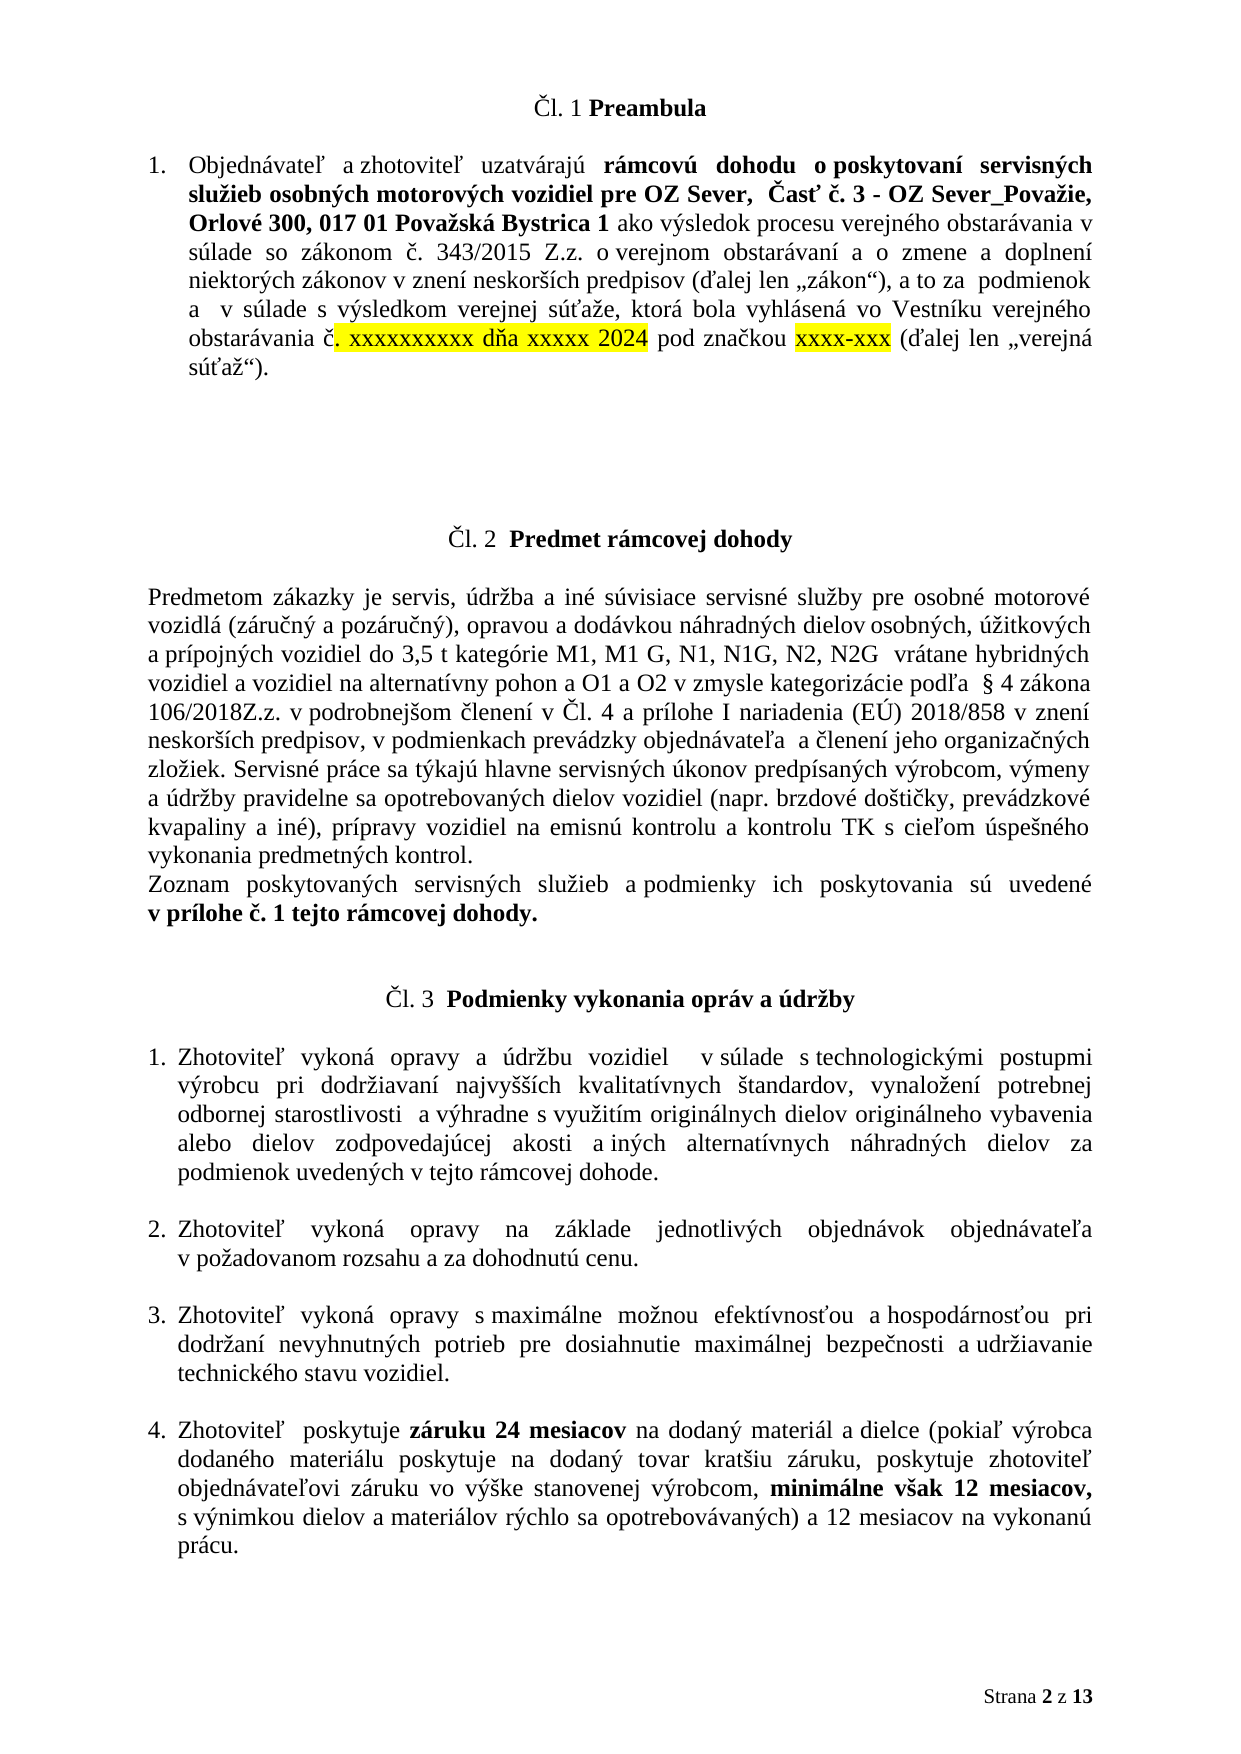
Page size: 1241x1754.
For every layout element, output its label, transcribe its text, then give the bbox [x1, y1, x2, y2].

text Predmetom zákazky je servis, údržba a iné súvisiace servisné služby pre osobné motorové vozidlá (záručný a pozáručný), opravou a dodávkou náhradných dielov osobných, úžitkových a prípojných vozidiel do 3,5 t kategórie M1, M1 G, N1, N1G, N2, N2G vrátane hybridných vozidiel a vozidiel na alternatívny pohon a O1 a O2 v zmysle kategorizácie podľa § 4 zákona 106/2018Z.z. v podrobnejšom členení v Čl. 4 a prílohe I nariadenia (EÚ) 2018/858 v znení neskorších predpisov, v podmienkach prevádzky objednávateľa a členení jeho organizačných zložiek. Servisné práce sa týkajú hlavne servisných úkonov predpísaných výrobcom, výmeny a údržby pravidelne sa opotrebovaných dielov vozidiel (napr. brzdové doštičky, prevádzkové kvapaliny a iné), prípravy vozidiel na emisnú kontrolu a kontrolu TK s cieľom úspešného vykonania predmetných kontrol. [148, 582, 1091, 869]
text Čl. 1 Preambula [148, 93, 1093, 122]
title 2. Zhotoviteľ vykoná opravy na základe jednotlivých objednávok objednávateľa v požadovanom rozsahu a za dohodnutú cenu. [148, 1214, 1093, 1272]
text Čl. 3 Podmienky vykonania opráv a údržby [148, 984, 1093, 1013]
title 3. Zhotoviteľ vykoná opravy s maximálne možnou efektívnosťou a hospodárnosťou pri dodržaní nevyhnutných potrieb pre dosiahnutie maximálnej bezpečnosti a udržiavanie technického stavu vozidiel. [148, 1301, 1093, 1387]
text 4. Zhotoviteľ poskytuje záruku 24 mesiacov na dodaný materiál a dielce (pokiaľ výrobca dodaného materiálu poskytuje na dodaný tovar kratšiu záruku, poskytuje zhotoviteľ objednávateľovi záruku vo výške stanovenej výrobcom, minimálne však 12 mesiacov, s výnimkou dielov a materiálov rýchlo sa opotrebovávaných) a 12 mesiacov na vykonanú prácu. [148, 1416, 1093, 1559]
text Zoznam poskytovaných servisných služieb a podmienky ich poskytovania sú uvedené v prílohe č. 1 tejto rámcovej dohody. [148, 869, 1093, 927]
text Čl. 2 Predmet rámcovej dohody [148, 524, 1093, 553]
list Objednávateľ a zhotoviteľ uzatvárajú rámcovú dohodu o poskytovaní servisných služieb osobných motorových vozidiel pre OZ Sever, Časť č. 3 - OZ Sever_Považie, Orlové 300, 017 01 Považská Bystrica 1 ako výsledok procesu verejného obstarávania v súlade so zákonom č. 343/2015 Z.z. o verejnom obstarávaní a o zmene a doplnení niektorých zákonov v znení neskorších predpisov (ďalej len „zákon“), a to za podmienok a v súlade s výsledkom verejnej súťaže, ktorá bola vyhlásená vo Vestníku verejného obstarávania č. xxxxxxxxxx dňa xxxxx 2024 pod značkou xxxx-xxx (ďalej len „verejná súťaž“). [148, 151, 1093, 381]
title 1. Zhotoviteľ vykoná opravy a údržbu vozidiel v súlade s technologickými postupmi výrobcu pri dodržiavaní najvyšších kvalitatívnych štandardov, vynaložení potrebnej odbornej starostlivosti a výhradne s využitím originálnych dielov originálneho vybavenia alebo dielov zodpovedajúcej akosti a iných alternatívnych náhradných dielov za podmienok uvedených v tejto rámcovej dohode. [148, 1042, 1093, 1186]
